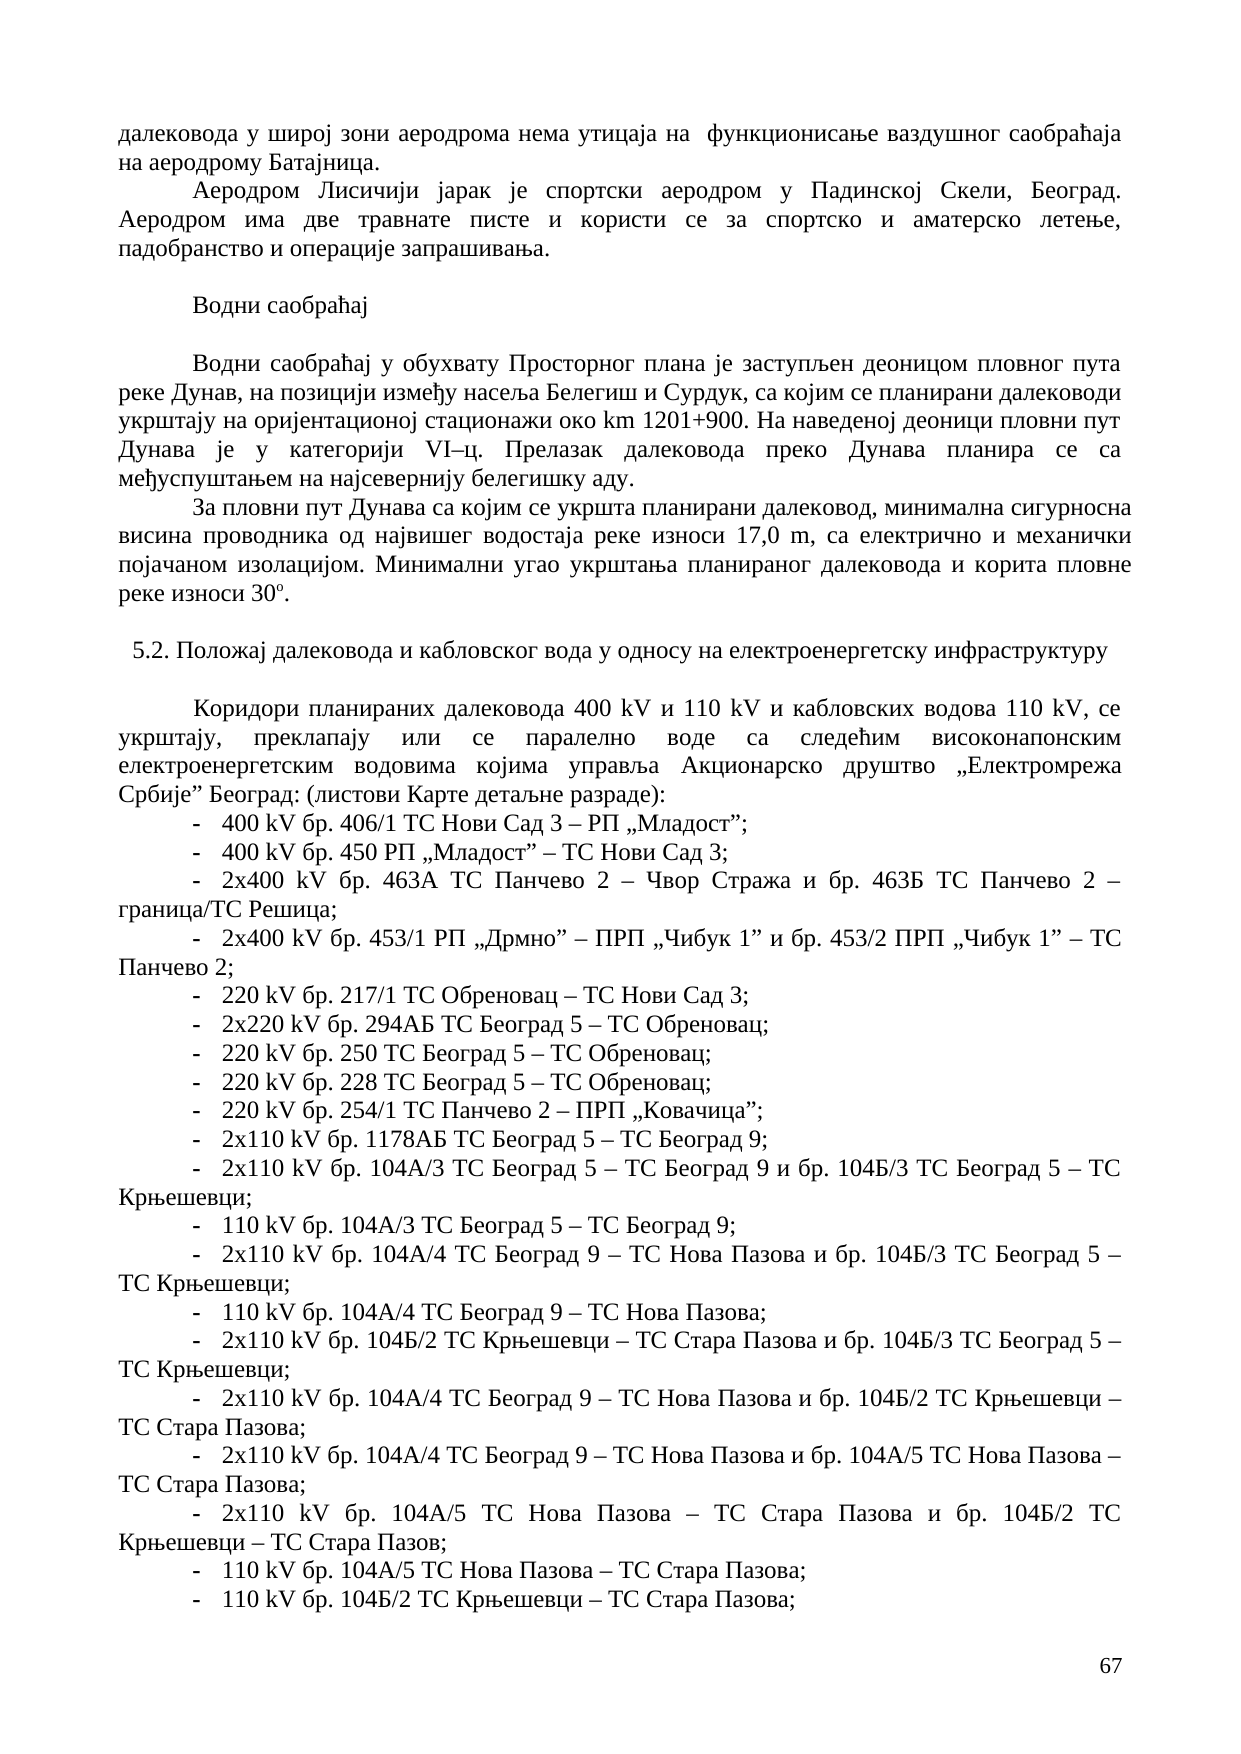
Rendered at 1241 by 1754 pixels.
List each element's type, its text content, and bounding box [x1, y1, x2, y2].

list 400 kV бр. 450 РП „Младостˮ – ТС Нови Сад 3; [118, 837, 1122, 866]
list 2x110 kV бр. 1178АБ ТС Београд 5 – ТС Београд 9; [118, 1124, 1122, 1153]
list 2x400 kV бр. 453/1 РП „Дрмноˮ – ПРП „Чибук 1ˮ и бр. 453/2 ПРП „Чибук 1ˮ – ТС Панчево 2; [118, 923, 1122, 981]
list 220 kV бр. 250 ТС Београд 5 – ТС Обреновац; [118, 1038, 1122, 1067]
text Водни саобраћај у обухвату Просторног плана је заступљен деоницом пловног пута реке Дунав, на позицији између насеља Белегиш и Сурдук, са којим се планирани далеководи укрштају на оријентационој стационажи око km 1201+900. На наведеној деоници пловни пут Дунава је у категорији VI–ц. Прелазак далековода преко Дунава планира се са међуспуштањем на најсевернију белегишку аду. [118, 348, 1122, 492]
list 2x110 kV бр. 104А/5 ТС Нова Пазова – ТС Стара Пазова и бр. 104Б/2 ТС Крњешевци – ТС Стара Пазов; [118, 1498, 1122, 1556]
list 2x110 kV бр. 104А/3 ТС Београд 5 – ТС Београд 9 и бр. 104Б/3 ТС Београд 5 – ТС Крњешевци; [118, 1153, 1122, 1211]
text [118, 118, 1122, 176]
list 2x110 kV бр. 104Б/2 ТС Крњешевци – ТС Стара Пазова и бр. 104Б/3 ТС Београд 5 – ТС Крњешевци; [118, 1326, 1122, 1383]
text Коридори планираних далековода 400 kV и 110 kV и кабловских водова 110 kV, се укрштаjу, преклапају или се паралелно воде са следећим високонапонским електроенергетским водовима којима управља Акционарско друштво „Електромрежа Србије” Београд: (листови Карте детаљне разраде): [118, 693, 1122, 808]
list 220 kV бр. 254/1 ТС Панчево 2 – ПРП „Ковачицаˮ; [118, 1096, 1122, 1124]
list 2x400 kV бр. 463А ТС Панчево 2 – Чвор Стража и бр. 463Б ТС Панчево 2 – граница/ТС Решица; [118, 866, 1122, 923]
list 110 kV бр. 104А/3 ТС Београд 5 – ТС Београд 9; [118, 1211, 1122, 1239]
list 2x110 kV бр. 104А/4 ТС Београд 9 – ТС Нова Пазова и бр. 104Б/2 ТС Крњешевци – ТС Стара Пазова; [118, 1383, 1122, 1441]
list 110 kV бр. 104А/5 ТС Нова Пазова – ТС Стара Пазова; [118, 1556, 1122, 1584]
list 220 kV бр. 217/1 ТС Обреновац – ТС Нови Сад 3; [118, 981, 1122, 1009]
text Водни саобраћај [118, 291, 1122, 319]
text За пловни пут Дунава са којим се укршта планирани далековод, минимална сигурносна висина проводника од највишег водостаја реке износи 17,0 m, са електрично и механички појачаном изолацијом. Минимални угао укрштања планираног далековода и корита пловне реке износи 30o. [118, 492, 1133, 607]
list 2x110 kV бр. 104А/4 ТС Београд 9 – ТС Нова Пазова и бр. 104А/5 ТС Нова Пазова – ТС Стара Пазова; [118, 1441, 1122, 1498]
list 110 kV бр. 104Б/2 ТС Крњешевци – ТС Стара Пазова; [118, 1584, 1122, 1613]
text Аеродром Лисичији јарак је спортски аеродром у Падинској Скели, Београд. Аеродром има две травнате писте и користи се за спортско и аматерско летење, падобранство и операције запрашивања. [118, 176, 1122, 262]
list 2x220 kV бр. 294АБ ТС Београд 5 – ТС Обреновац; [118, 1009, 1122, 1038]
list 110 kV бр. 104А/4 ТС Београд 9 – ТС Нова Пазова; [118, 1297, 1122, 1326]
list 2x110 kV бр. 104А/4 ТС Београд 9 – ТС Нова Пазова и бр. 104Б/3 ТС Београд 5 – ТС Крњешевци; [118, 1239, 1122, 1297]
list 400 kV бр. 406/1 ТС Нови Сад 3 – РП „Младостˮ; [118, 808, 1122, 837]
list 220 kV бр. 228 ТС Београд 5 – ТС Обреновац; [118, 1067, 1122, 1096]
subtitle 5.2. Положај далековода и кабловског вода у односу на електроенергетску инфраструктуру [118, 636, 1122, 664]
